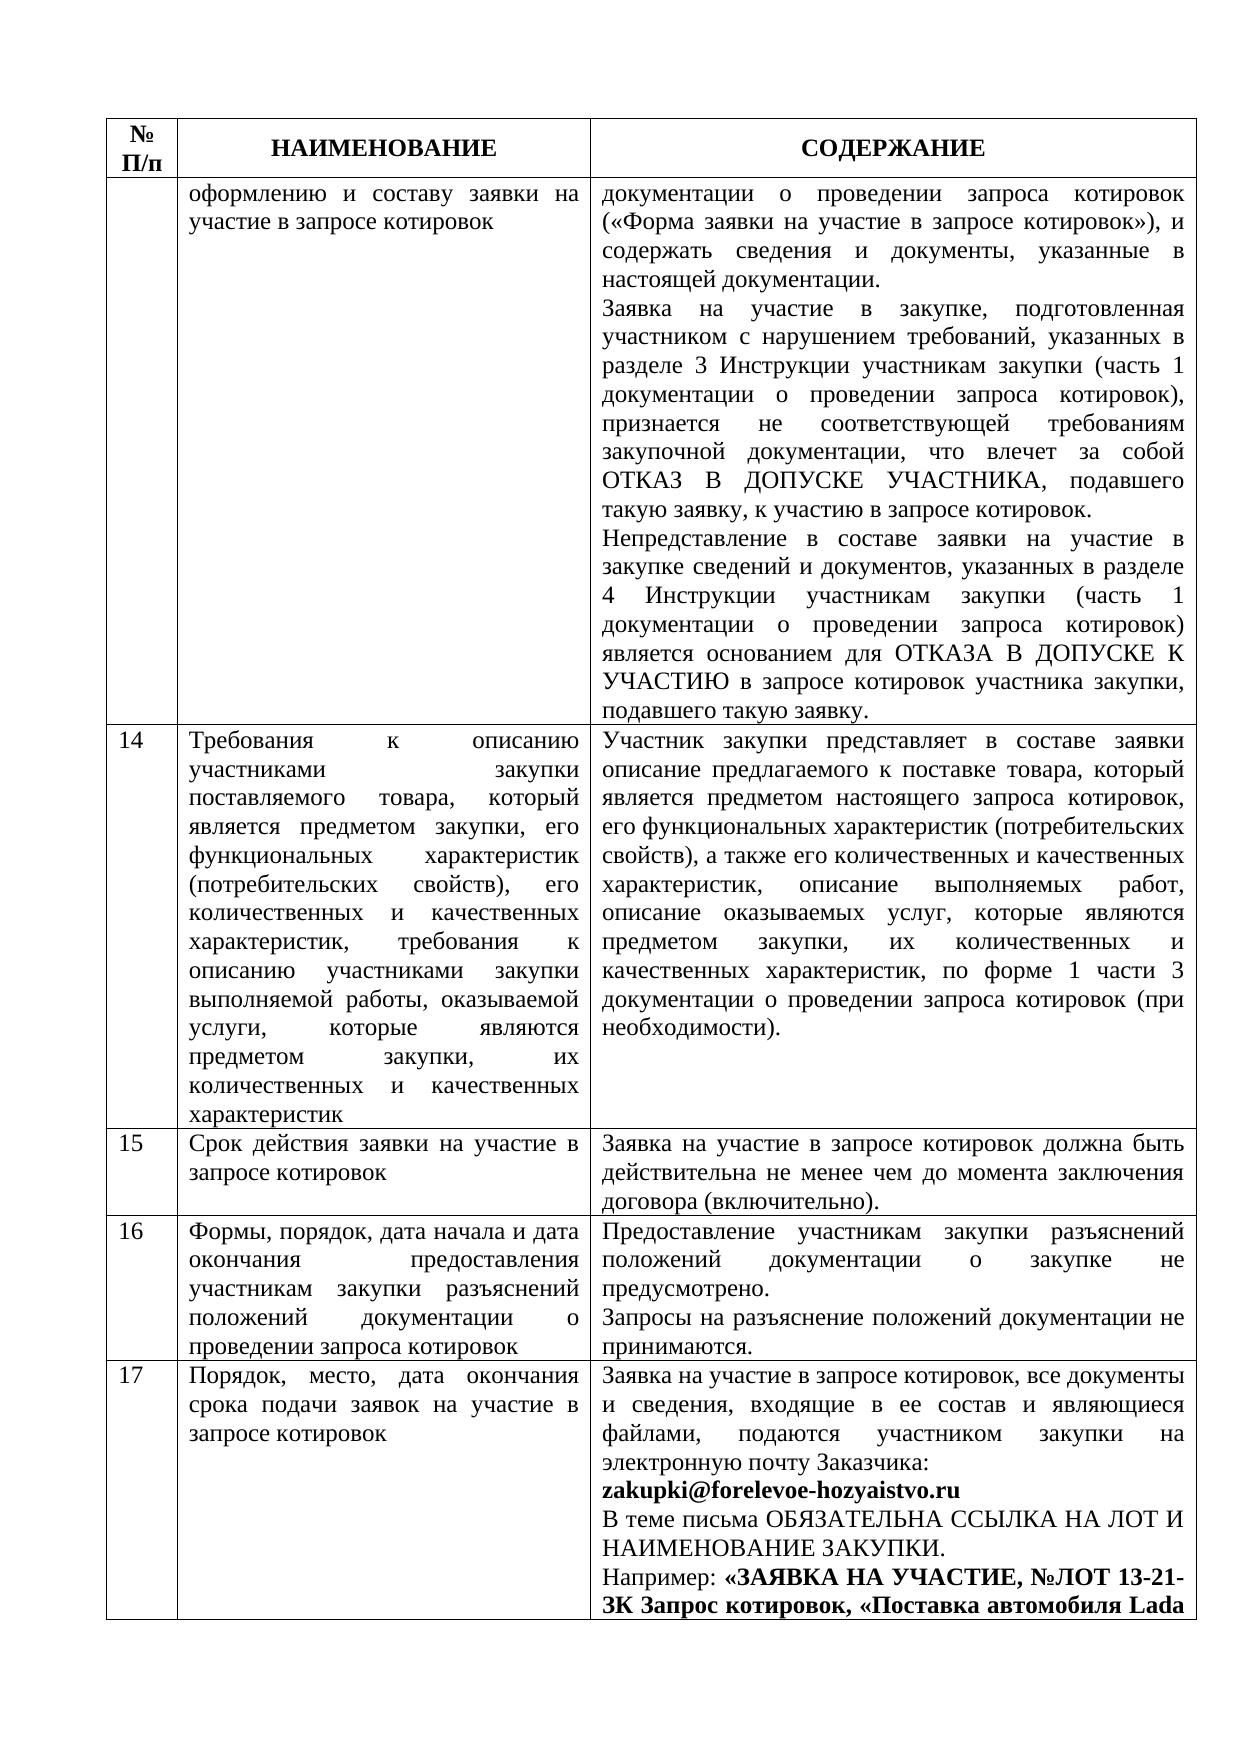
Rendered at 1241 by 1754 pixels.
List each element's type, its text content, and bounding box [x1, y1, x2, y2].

table_cell Участник закупки представляет в составе заявки описание предлагаемого к поставке товара, который является предметом настоящего запроса котировок, его функциональных характеристик (потребительских свойств), а также его количественных и качественных характеристик, описание выполняемых работ, описание оказываемых услуг, которые являются предметом закупки, их количественных и качественных характеристик, по форме 1 части 3 документации о проведении запроса котировок (при необходимости). [591, 725, 1196, 1127]
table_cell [591, 178, 1196, 724]
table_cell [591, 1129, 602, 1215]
table_cell Срок действия заявки на участие в запросе котировок [178, 1129, 590, 1215]
table_cell Требования к содержанию, форме, оформлению и составу заявки на участие в запросе котировок [178, 178, 590, 724]
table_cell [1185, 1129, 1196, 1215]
table_header СОДЕРЖАНИЕ [591, 119, 1196, 177]
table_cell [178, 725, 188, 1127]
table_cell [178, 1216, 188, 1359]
table_cell Предоставление участникам закупки разъяснений положений документации о закупке не предусмотрено. Запросы на разъяснение положений документации не принимаются. [591, 1216, 1196, 1359]
table_cell [107, 725, 177, 1127]
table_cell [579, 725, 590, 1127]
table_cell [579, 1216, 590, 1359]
table_cell [107, 1129, 177, 1215]
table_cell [591, 1361, 1196, 1619]
table_cell [107, 1216, 177, 1359]
table_cell [107, 1361, 177, 1619]
table_header НАИМЕНОВАНИЕ [178, 119, 590, 177]
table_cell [178, 1361, 590, 1619]
table_cell [107, 178, 177, 724]
